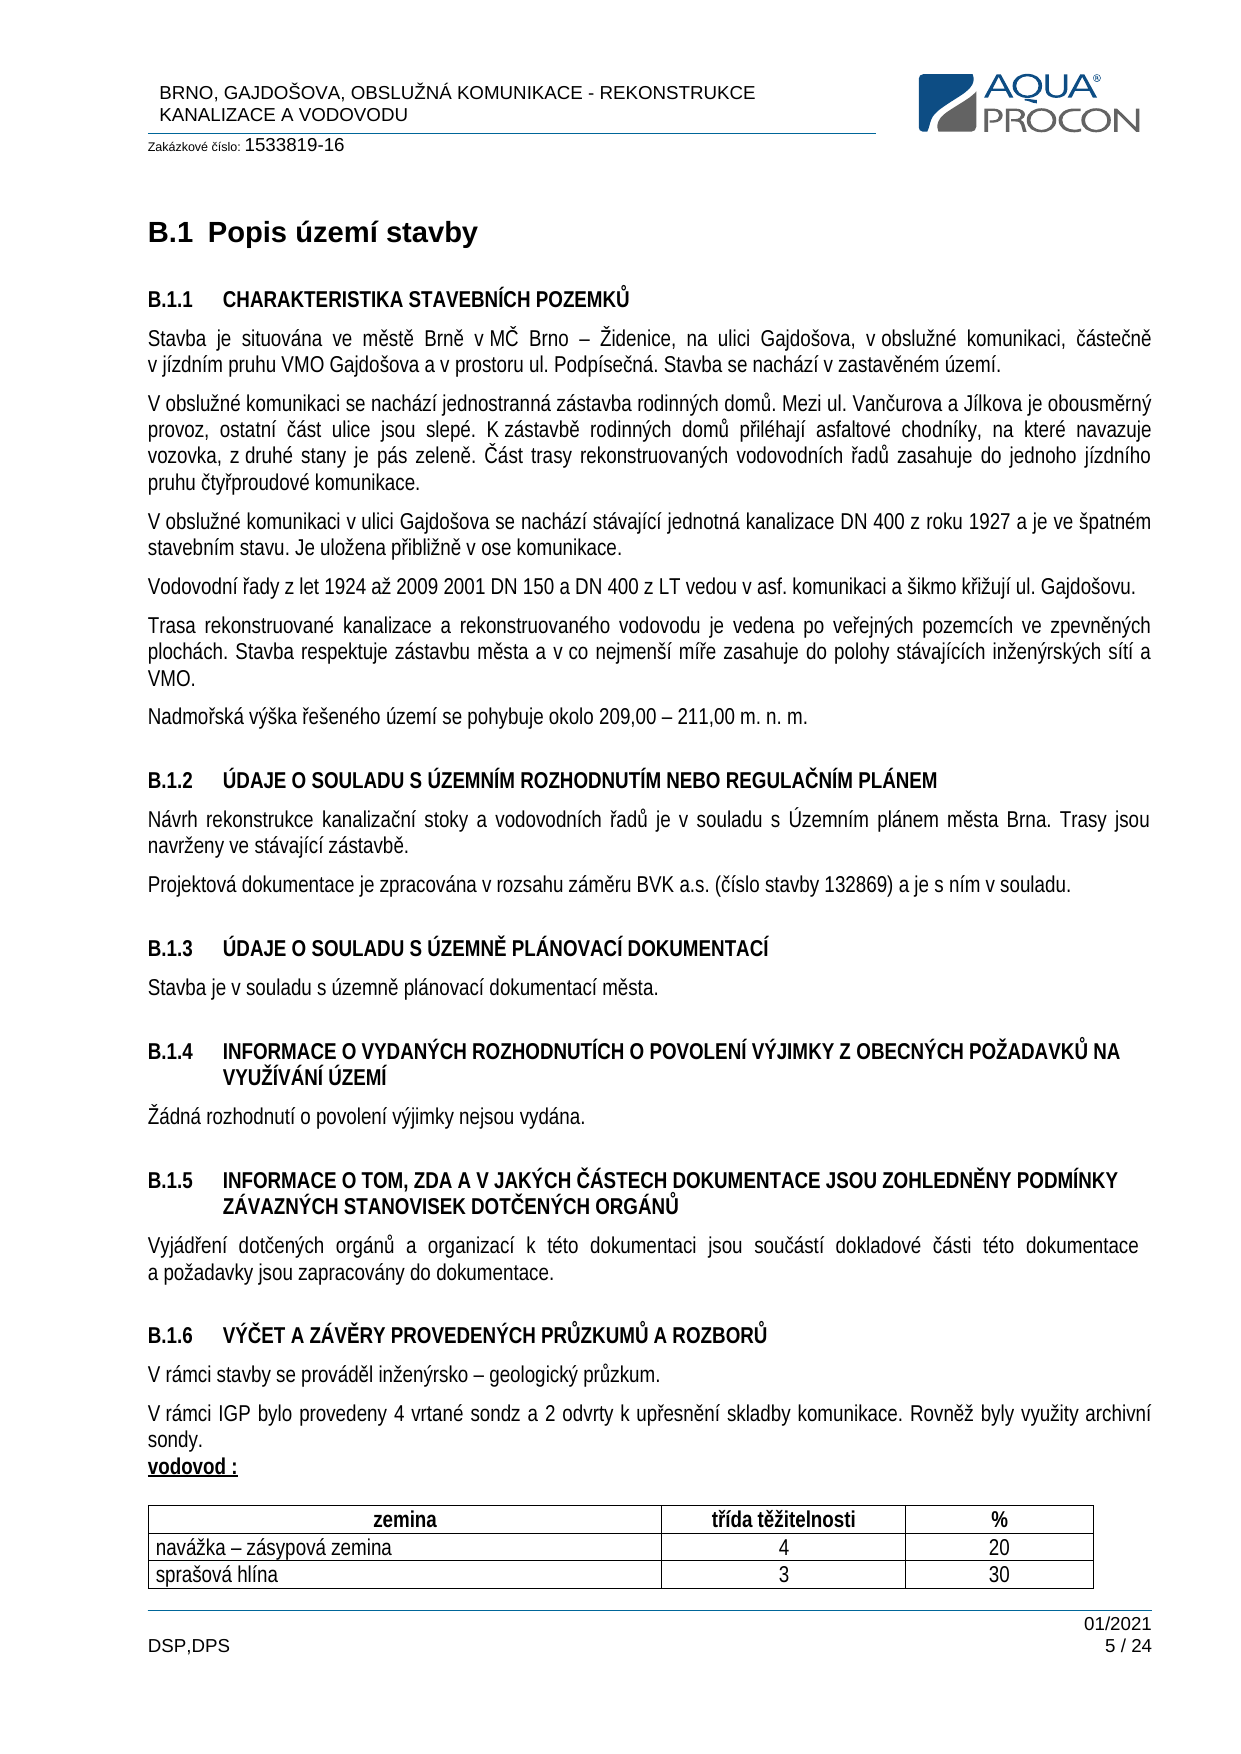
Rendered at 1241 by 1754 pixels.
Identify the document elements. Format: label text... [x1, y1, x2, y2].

text V rámci stavby se prováděl inženýrsko – geologický průzkum. [148, 1361, 1152, 1387]
text V rámci IGP bylo provedeny 4 vrtané sondz a 2 odvrty k upřesnění skladby komunikace. Rovněž byly využity archivní sondy. [148, 1400, 1152, 1453]
table_cell navážka – zásypová zemina [149, 1534, 661, 1560]
table_cell 4 [662, 1534, 905, 1560]
text Vodovodní řady z let 1924 až 2009 2001 DN 150 a DN 400 z LT vedou v asf. komunikaci a šikmo křižují ul. Gajdošovu. [148, 573, 1152, 599]
subtitle Údaje o souladu s územním rozhodnutím nebo regulačním plánem [148, 767, 1152, 793]
text V obslužné komunikaci se nachází jednostranná zástavba rodinných domů. Mezi ul. Vančurova a Jílkova je obousměrný provoz, ostatní část ulice jsou slepé. K zástavbě rodinných domů přiléhají asfaltové chodníky, na které navazuje vozovka, z druhé stany je pás zeleně. Část trasy rekonstruovaných vodovodních řadů zasahuje do jednoho jízdního pruhu čtyřproudové komunikace. [148, 390, 1152, 495]
table_cell 30 [906, 1561, 1093, 1588]
text Stavba je v souladu s územně plánovací dokumentací města. [148, 974, 1152, 1000]
text Trasa rekonstruované kanalizace a rekonstruovaného vodovodu je vedena po veřejných pozemcích ve zpevněných plochách. Stavba respektuje zástavbu města a v co nejmenší míře zasahuje do polohy stávajících inženýrských sítí a VMO. [148, 612, 1152, 691]
subtitle Údaje o souladu s územně plánovací dokumentací [148, 935, 1152, 961]
subtitle CHARAKTERISTIKA STAVEBNÍCH POZEMKŮ [148, 286, 1152, 312]
text Stavba je situována ve městě Brně v MČ Brno – Židenice, na ulici Gajdošova, v obslužné komunikaci, částečně v jízdním pruhu VMO Gajdošova a v prostoru ul. Podpísečná. Stavba se nachází v zastavěném území. [148, 324, 1152, 377]
text V obslužné komunikaci v ulici Gajdošova se nachází stávající jednotná kanalizace DN 400 z roku 1927 a je ve špatném stavebním stavu. Je uložena přibližně v ose komunikace. [148, 508, 1152, 560]
table_header zemina [149, 1506, 661, 1533]
text Nadmořská výška řešeného území se pohybuje okolo 209,00 – 211,00 m. n. m. [148, 703, 1152, 730]
subtitle Informace o tom, zda a v jakých částech dokumentace jsou zohledněny podmínky závazných stanovisek dotčených orgánů [148, 1167, 1152, 1219]
subtitle Informace o vydaných rozhodnutích o povolení výjimky z obecných požadavků na využívání území [148, 1038, 1152, 1091]
table_header třída těžitelnosti [662, 1506, 905, 1533]
table_cell 20 [906, 1534, 1093, 1560]
text Projektová dokumentace je zpracována v rozsahu záměru BVK a.s. (číslo stavby 132869) a je s ním v souladu. [148, 871, 1152, 898]
text vodovod : [148, 1453, 1152, 1479]
text Žádná rozhodnutí o povolení výjimky nejsou vydána. [148, 1103, 1152, 1129]
table_cell sprašová hlína [149, 1561, 661, 1588]
subtitle VÝČET A ZÁVĚRY PROVEDENÝCH PRŮZKUMŮ A ROZBORŮ [148, 1322, 1152, 1349]
text Návrh rekonstrukce kanalizační stoky a vodovodních řadů je v souladu s Územním plánem města Brna. Trasy jsou navrženy ve stávající zástavbě. [148, 806, 1152, 859]
table_header % [906, 1506, 1093, 1533]
subtitle Popis území stavby [148, 215, 1152, 248]
text Vyjádření dotčených orgánů a organizací k této dokumentaci jsou součástí dokladové části této dokumentace a požadavky jsou zapracovány do dokumentace. [148, 1232, 1152, 1285]
table_cell 3 [662, 1561, 905, 1588]
